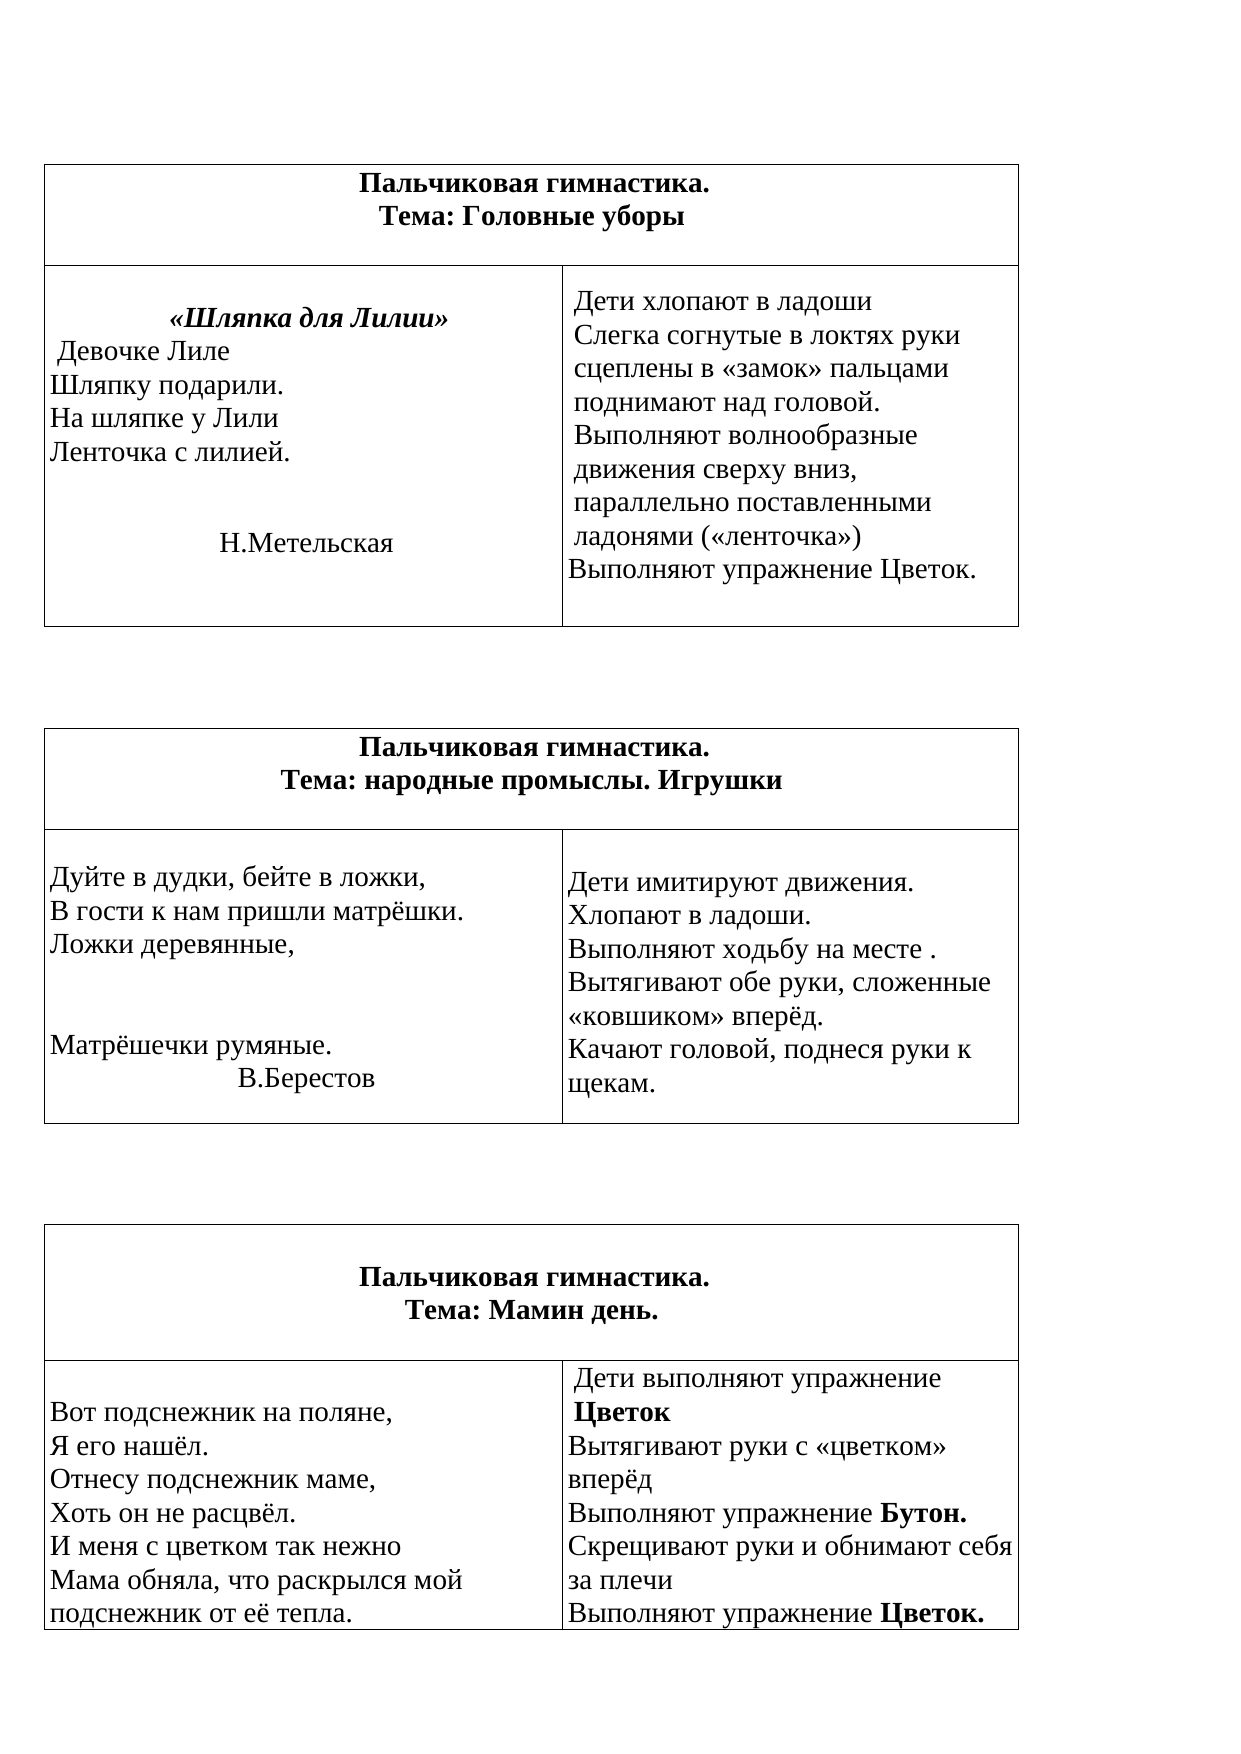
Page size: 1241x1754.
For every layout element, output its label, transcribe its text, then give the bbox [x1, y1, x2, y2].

table_cell Дети имитируют движения. Хлопают в ладоши. Выполняют ходьбу на месте . Вытягивают обе руки, сложенные «ковшиком» вперёд. Качают головой, поднеся руки к щекам. [563, 830, 1018, 1123]
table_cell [45, 1361, 562, 1629]
table_cell Дуйте в дудки, бейте в ложки, В гости к нам пришли матрёшки. Ложки деревянные, Матрёшечки румяные. В.Берестов [45, 830, 562, 1123]
table_header Пальчиковая гимнастика. Тема: Мамин день. [45, 1225, 1018, 1359]
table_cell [563, 1361, 1018, 1629]
table_cell Дети хлопают в ладоши Слегка согнутые в локтях руки сцеплены в «замок» пальцами поднимают над головой. Выполняют волнообразные движения сверху вниз, параллельно поставленными ладонями («ленточка») Выполняют упражнение Цветок. [563, 266, 1018, 626]
table_cell «Шляпка для Лилии» Девочке Лиле Шляпку подарили. На шляпке у Лили Ленточка с лилией. Н.Метельская [45, 266, 562, 626]
table_header Пальчиковая гимнастика. Тема: народные промыслы. Игрушки [45, 729, 1018, 829]
table_header Пальчиковая гимнастика. Тема: Головные уборы [45, 165, 1018, 265]
